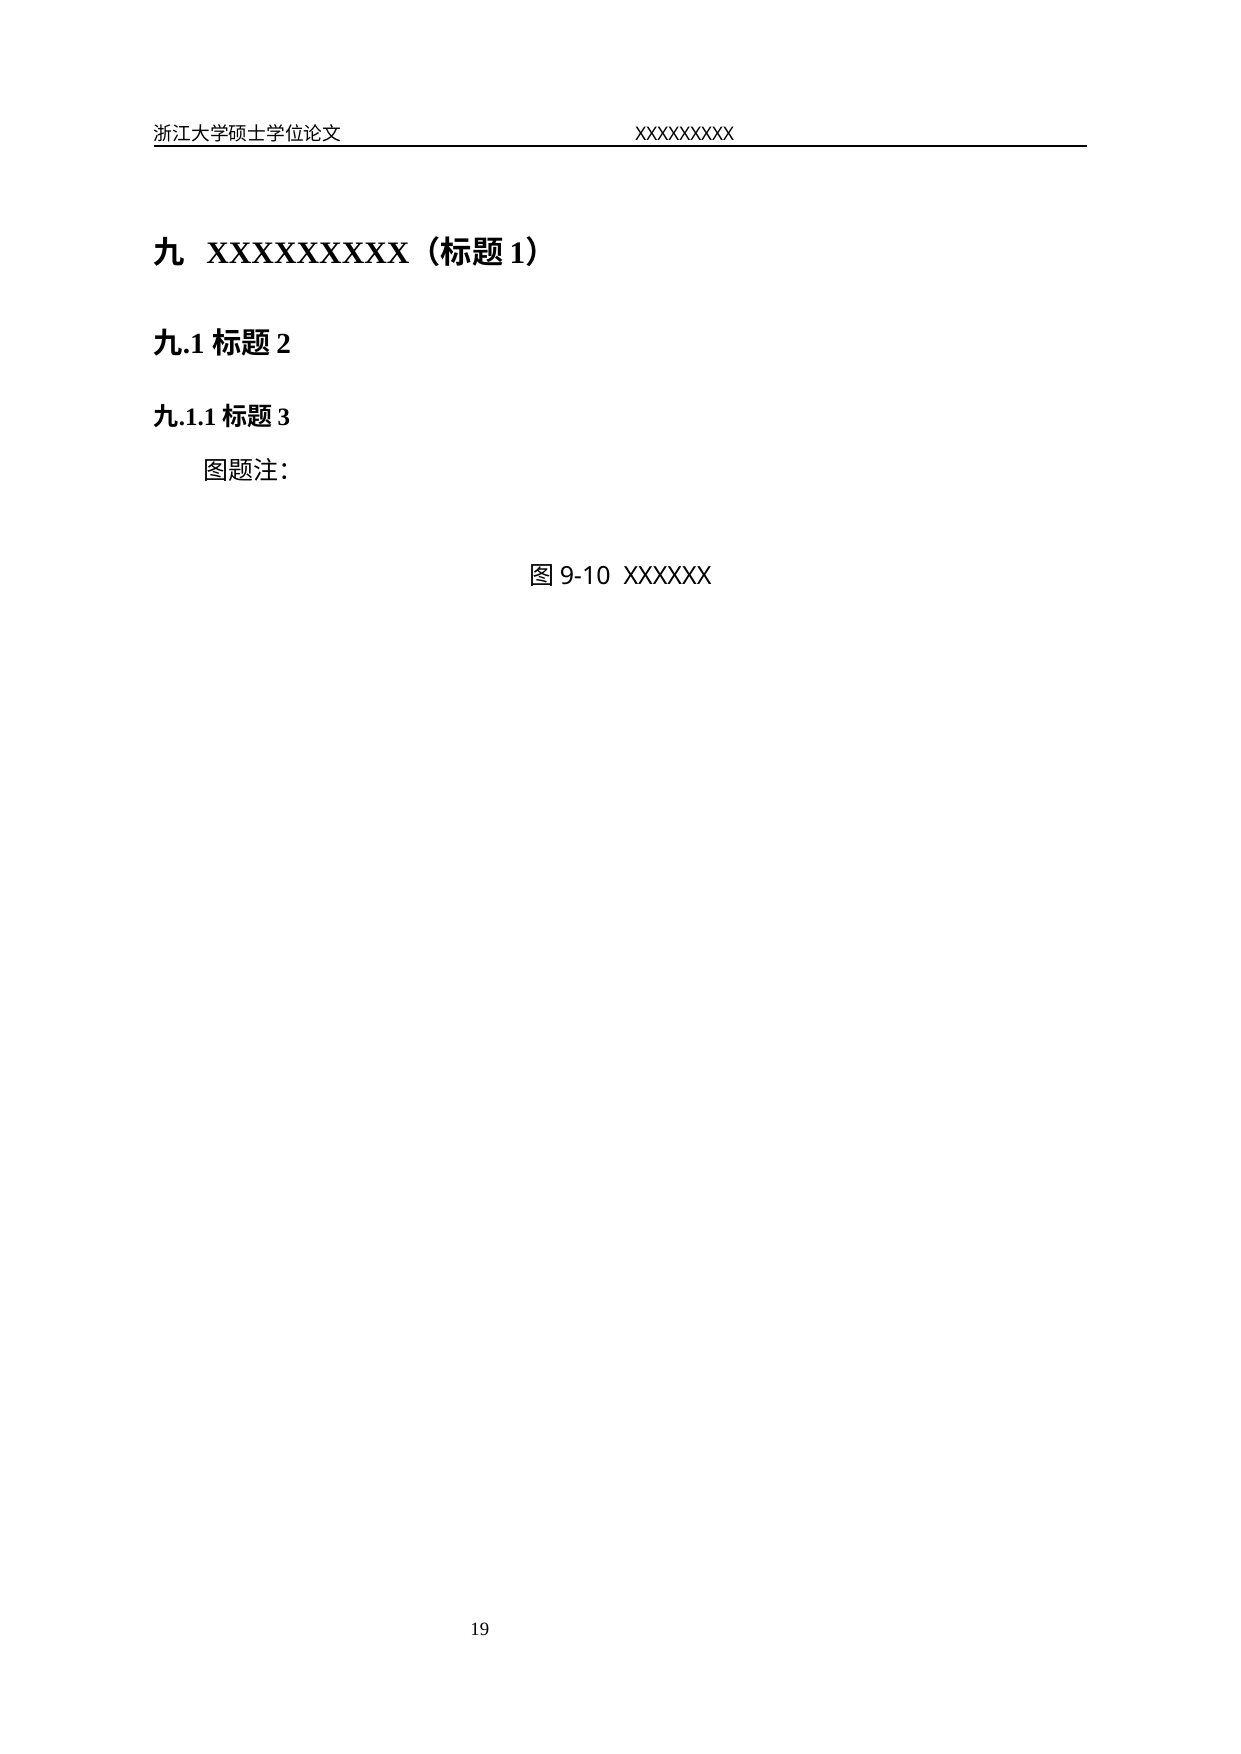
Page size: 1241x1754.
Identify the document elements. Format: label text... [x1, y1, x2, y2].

subtitle XXXXXXXXX（标题1） [153, 227, 1087, 272]
text 图题注： [153, 450, 1087, 487]
subtitle 标题3 [153, 396, 1087, 432]
subtitle 标题2 [153, 320, 1087, 362]
